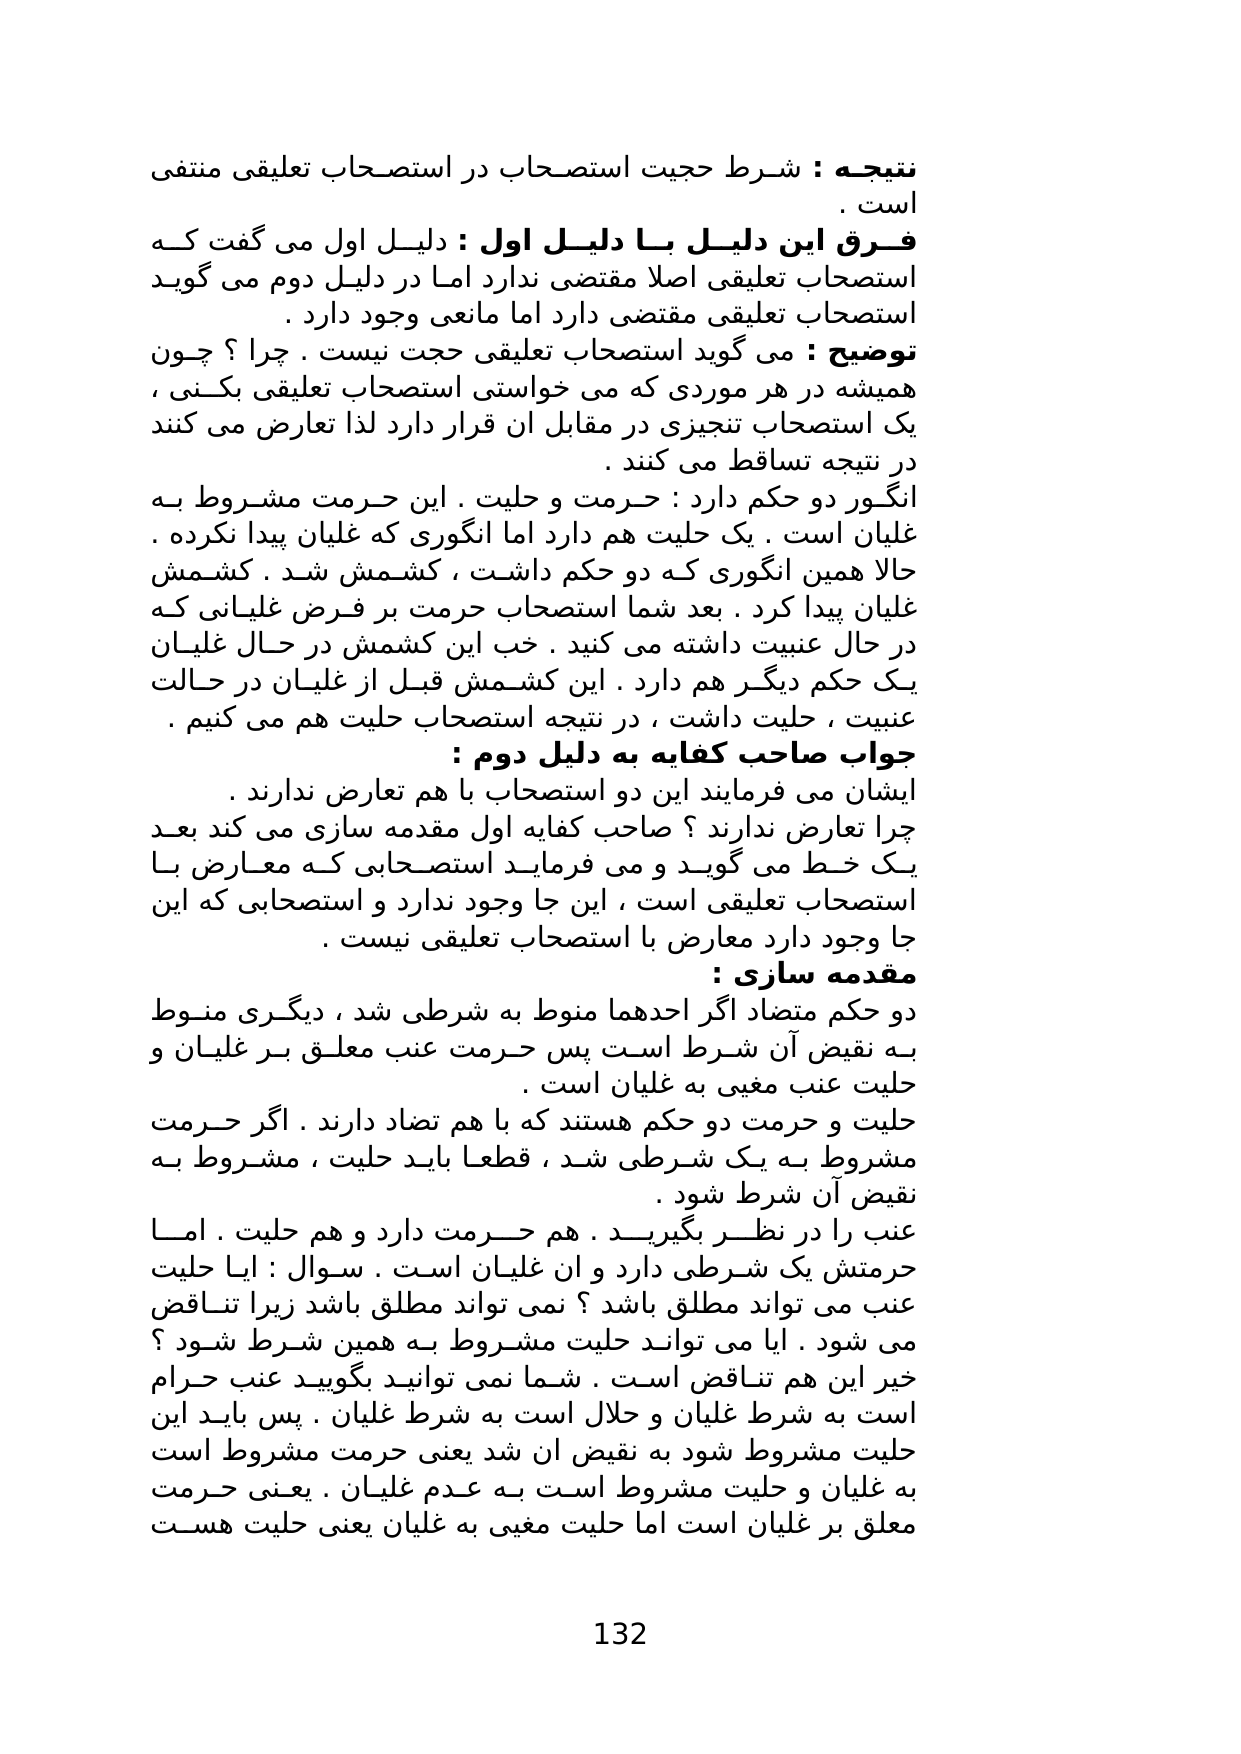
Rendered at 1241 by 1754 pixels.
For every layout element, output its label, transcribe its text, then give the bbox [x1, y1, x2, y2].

list در زمان غیبت نماز جمعه واجب است . به دلیل هر دو نه به دلیل استصحاب فقط یا به دلیل ، دلیل فقط . چون استصحاب خالی کاری ازش بر نمی آید و فقط می آید آن قصوریی که در دلالت دلیل بوده را از بین می برد . پس فایده ی استصحاب در جایی ظاهر می شود که آن دلیلی که می گوید حکم در سابق بوده ، مهمل یا مجمل باشد بعد این استصحاب می آید ان حکم را که محتوای دلیل بوده ، می کشاند تا زمان لاحق ( غیبت ) [150, 150, 903, 404]
list مقدمه سازی : [150, 1507, 918, 1541]
list جواب صاحب کفایه به دلیل دوم : [150, 1287, 918, 1321]
list چرا تعارض ندارند ؟ صاحب کفایه اول مقدمه سازی می کند بعد یک خط می گوید و می فرماید استصحابی که معارض با استصحاب تعلیقی است ، این جا وجود ندارد و استصحابی که این جا وجود دارد معارض با استصحاب تعلیقی نیست . [150, 1360, 918, 1504]
list فرق این دلیل با دلیل اول : دلیل اول می گفت که استصحاب تعلیقی اصلا مقتضی ندارد اما در دلیل دوم می گوید استصحاب تعلیقی مقتضی دارد اما مانعی وجود دارد . [150, 773, 918, 881]
list نتیجه : شرط حجیت استصحاب در استصحاب تعلیقی منتفی است . [150, 700, 918, 771]
list کبری : عدم مانع از حجیت در استصحاب تعلیقی منتفی است . یعنی در استصحاب تعلیقی مانع از حجیت استصحاب وجود دارد ( چون دائما استصحاب تعلیقی بایک استصحاب تنجیزی معارض است و اذا تعارضا تساقطا ) [150, 553, 918, 697]
list ایشان می فرمایند این دو استصحاب با هم تعارض ندارند . [150, 1323, 918, 1357]
list توضیح : می گوید استصحاب تعلیقی حجت نیست . چرا ؟ چون همیشه در هر موردی که می خواستی استصحاب تعلیقی بکنی ، یک استصحاب تنجیزی در مقابل ان قرار دارد لذا تعارض می کنند در نتیجه تساقط می کنند . [150, 883, 918, 1027]
list صغری : شرط حجیت استصحاب ، عدم مانع از حجیت است . [150, 443, 918, 477]
list در چه صورتی استصحاب حجت است ؟ در صورتی که مانعی از حجیت در کار نباشد . [150, 480, 918, 551]
list انگور دو حکم دارد : حرمت و حلیت . این حرمت مشروط به غلیان است . یک حلیت هم دارد اما انگوری که غلیان پیدا نکرده . حالا همین انگوری که دو حکم داشت ، کشمش شد . کشمش غلیان پیدا کرد . بعد شما استصحاب حرمت بر فرض غلیانی که در حال عنبیت داشته می کنید . خب این کشمش در حال غلیان یک حکم دیگر هم دارد . این کشمش قبل از غلیان در حالت عنبیت ، حلیت داشت ، در نتیجه استصحاب حلیت هم می کنیم . [150, 1030, 918, 1284]
list دلیل دوم : [150, 407, 955, 441]
